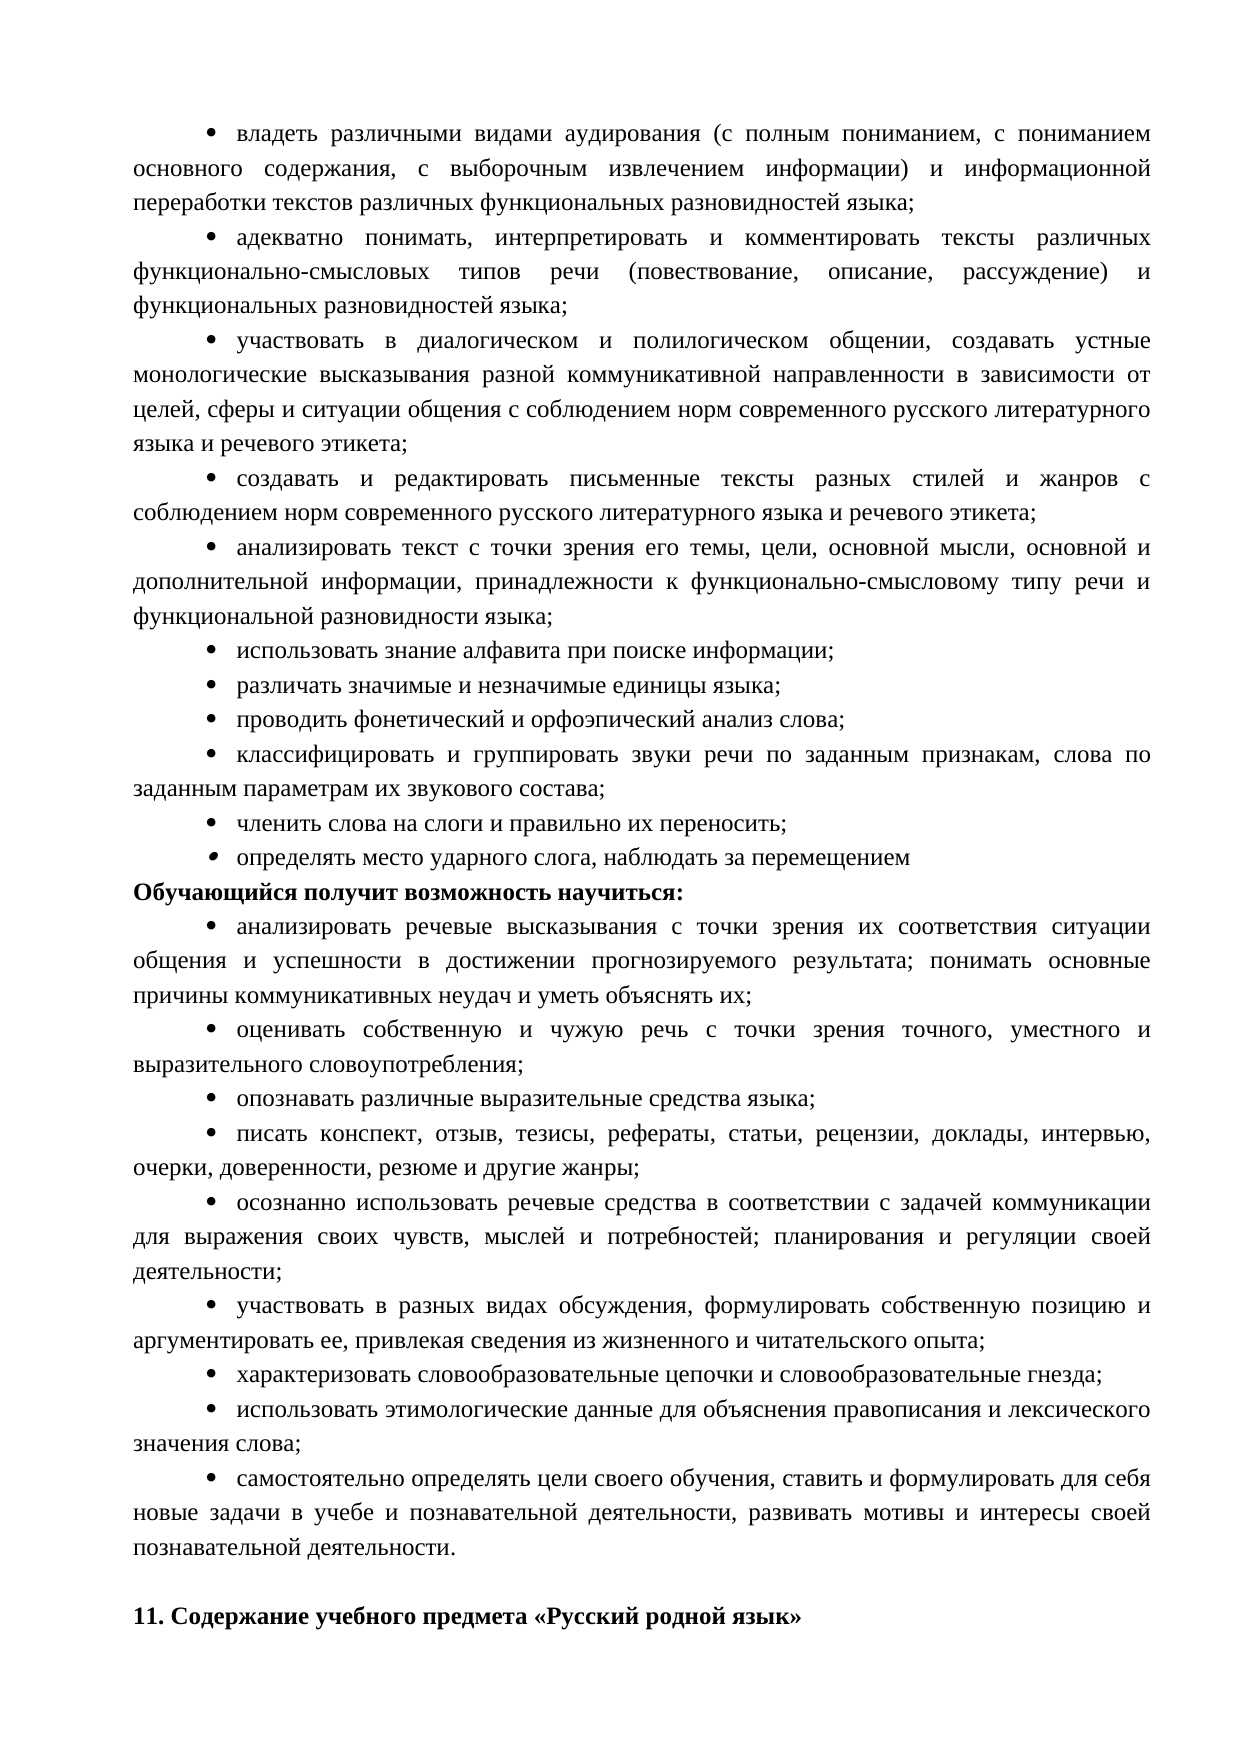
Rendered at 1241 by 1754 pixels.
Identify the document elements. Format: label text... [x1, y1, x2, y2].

list использовать знание алфавита при поиске информации; [133, 635, 1152, 664]
list проводить фонетический и орфоэпический анализ слова; [133, 704, 1152, 733]
list самостоятельно определять цели своего обучения, ставить и формулировать для себя новые задачи в учебе и познавательной деятельности, развивать мотивы и интересы своей познавательной деятельности. [133, 1463, 1152, 1561]
list анализировать текст с точки зрения его темы, цели, основной мысли, основной и дополнительной информации, принадлежности к функционально-смысловому типу речи и функциональной разновидности языка; [133, 532, 1152, 629]
list определять место ударного слога, наблюдать за перемещением [133, 842, 1152, 871]
list использовать этимологические данные для объяснения правописания и лексического значения слова; [133, 1394, 1152, 1457]
list владеть различными видами аудирования (с полным пониманием, с пониманием основного содержания, с выборочным извлечением информации) и информационной переработки текстов различных функциональных разновидностей языка; [133, 118, 1152, 216]
list членить слова на слоги и правильно их переносить; [133, 808, 1152, 836]
list участвовать в разных видах обсуждения, формулировать собственную позицию и аргументировать ее, привлекая сведения из жизненного и читательского опыта; [133, 1290, 1152, 1354]
list участвовать в диалогическом и полилогическом общении, создавать устные монологические высказывания разной коммуникативной направленности в зависимости от целей, сферы и ситуации общения с соблюдением норм современного русского литературного языка и речевого этикета; [133, 325, 1152, 457]
list анализировать речевые высказывания с точки зрения их соответствия ситуации общения и успешности в достижении прогнозируемого результата; понимать основные причины коммуникативных неудач и уметь объяснять их; [133, 911, 1152, 1009]
list различать значимые и незначимые единицы языка; [133, 670, 1152, 698]
list характеризовать словообразовательные цепочки и словообразовательные гнезда; [133, 1359, 1152, 1388]
subtitle Обучающийся получит возможность научиться: [133, 877, 1152, 905]
list создавать и редактировать письменные тексты разных стилей и жанров с соблюдением норм современного русского литературного языка и речевого этикета; [133, 463, 1152, 526]
list классифицировать и группировать звуки речи по заданным признакам, слова по заданным параметрам их звукового состава; [133, 739, 1152, 802]
list оценивать собственную и чужую речь с точки зрения точного, уместного и выразительного словоупотребления; [133, 1014, 1152, 1078]
text 11. Содержание учебного предмета «Русский родной язык» [133, 1601, 1152, 1629]
list писать конспект, отзыв, тезисы, рефераты, статьи, рецензии, доклады, интервью, очерки, доверенности, резюме и другие жанры; [133, 1118, 1152, 1181]
list осознанно использовать речевые средства в соответствии с задачей коммуникации для выражения своих чувств, мыслей и потребностей; планирования и регуляции своей деятельности; [133, 1187, 1152, 1285]
list опознавать различные выразительные средства языка; [133, 1083, 1152, 1112]
list адекватно понимать, интерпретировать и комментировать тексты различных функционально-смысловых типов речи (повествование, описание, рассуждение) и функциональных разновидностей языка; [133, 222, 1152, 319]
